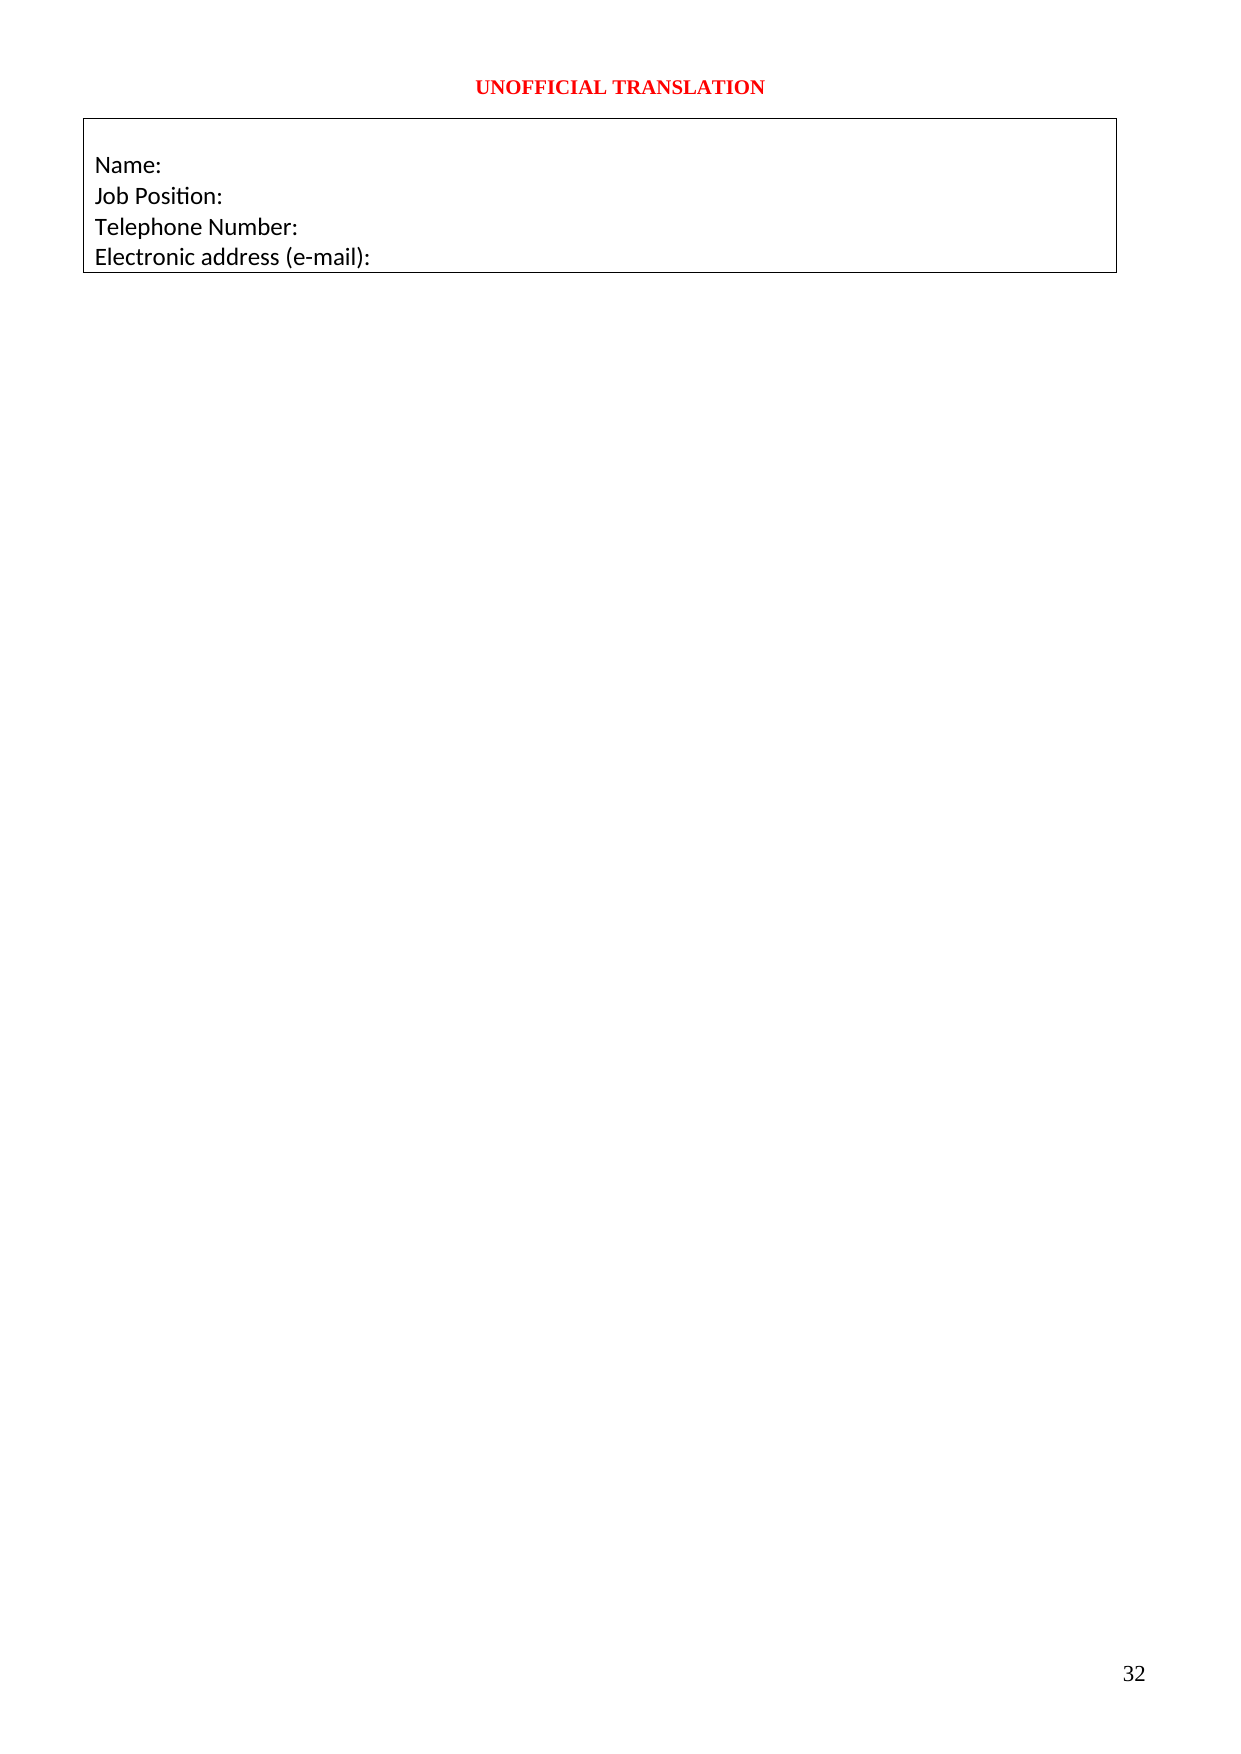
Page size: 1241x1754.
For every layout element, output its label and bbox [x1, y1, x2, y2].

table_header [84, 119, 1116, 272]
